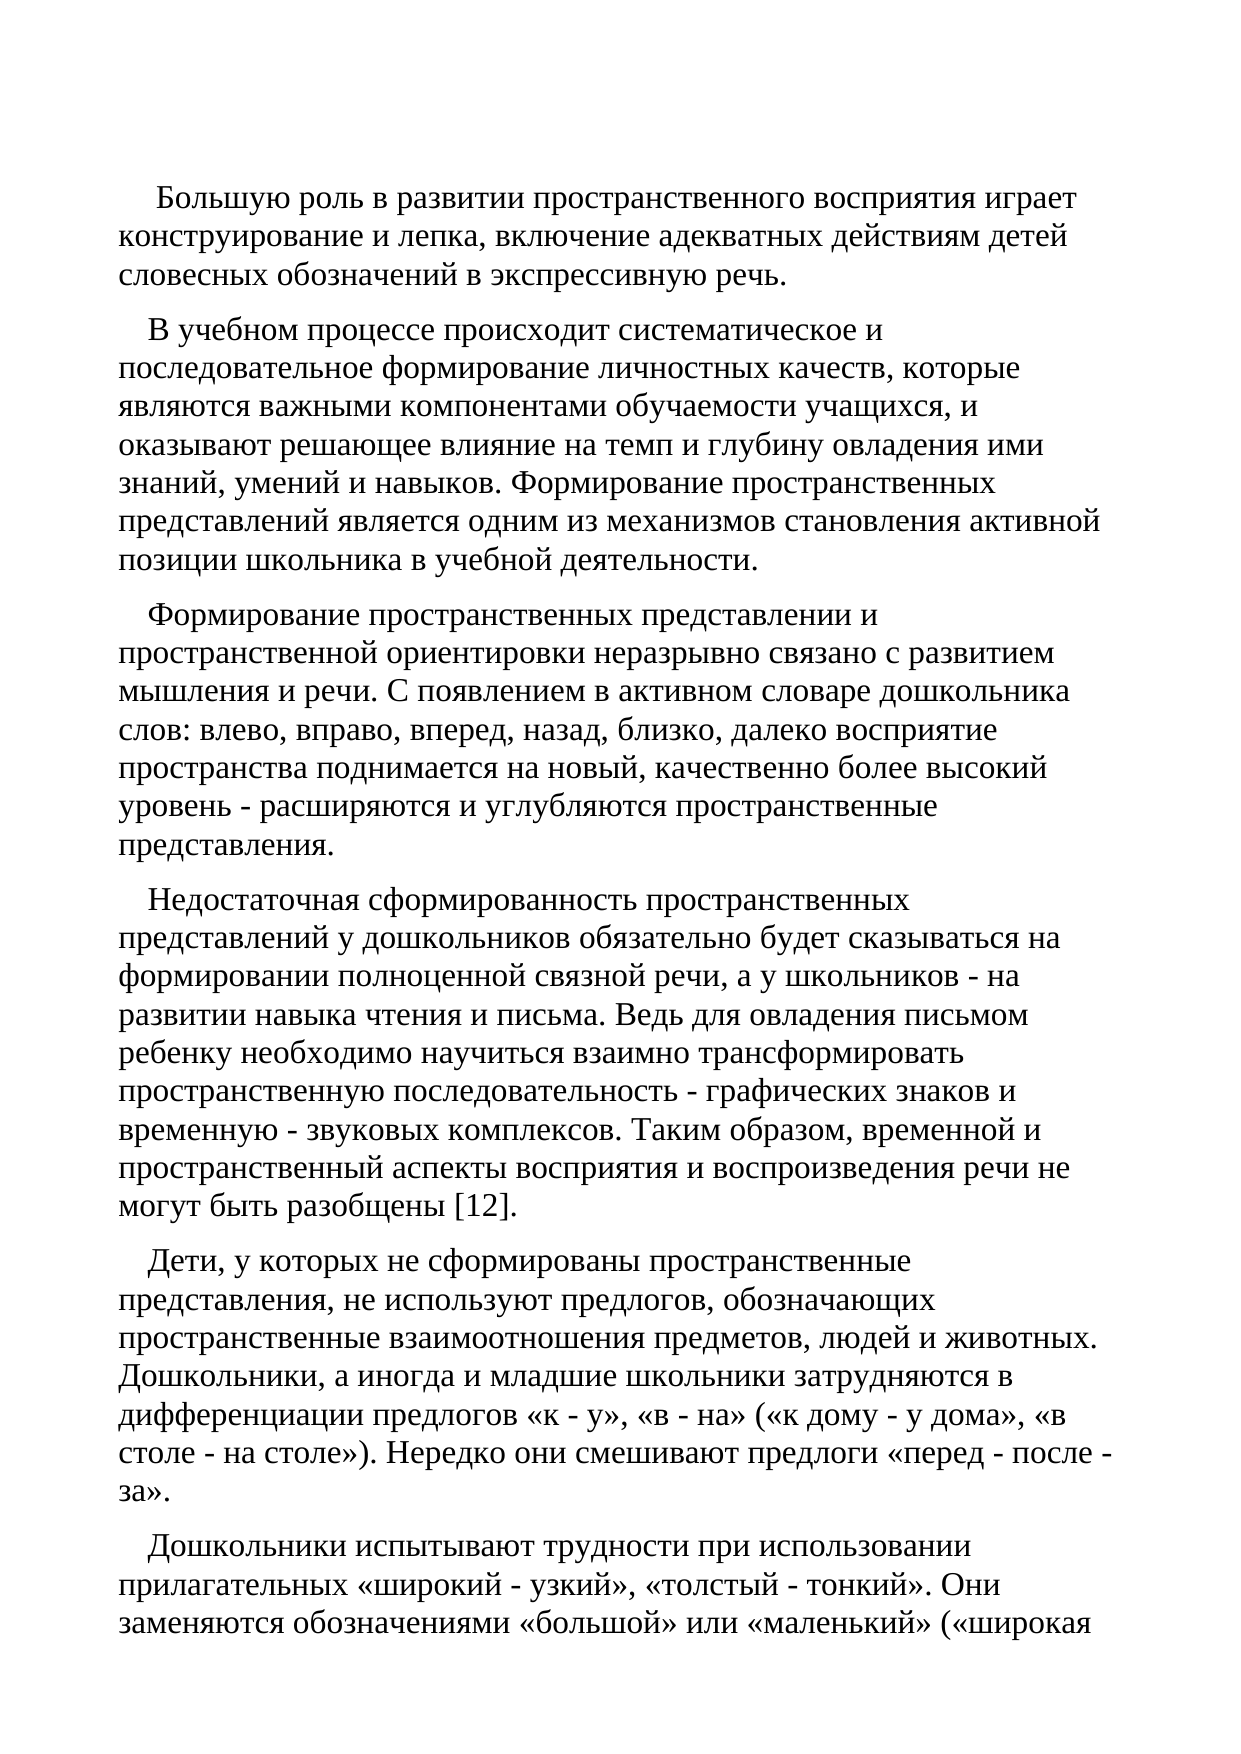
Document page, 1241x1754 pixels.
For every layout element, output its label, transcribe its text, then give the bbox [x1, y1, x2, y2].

text Формирование пространственных представлении и пространственной ориентировки неразрывно связано с развитием мышления и речи. С появлением в активном словаре дошкольника слов: влево, вправо, вперед, назад, близко, далеко восприятие пространства поднимается на новый, качественно более высокий уровень - расширяются и углубляются пространственные представления. [118, 594, 1122, 862]
text Недостаточная сформированность пространственных представлений у дошкольников обязательно будет сказываться на формировании полноценной связной речи, а у школьников - на развитии навыка чтения и письма. Ведь для овладения письмом ребенку необходимо научиться взаимно трансформировать пространственную последовательность - графических знаков и временную - звуковых комплексов. Таким образом, временной и пространственный аспекты восприятия и воспроизведения речи не могут быть разобщены [12]. [118, 879, 1122, 1224]
text Дети, у которых не сформированы пространственные представления, не используют предлогов, обозначающих пространственные взаимоотношения предметов, людей и животных. Дошкольники, а иногда и младшие школьники затрудняются в дифференциации предлогов «к - у», «в - на» («к дому - у дома», «в столе - на столе»). Нередко они смешивают предлоги «перед - после - за». [118, 1241, 1122, 1509]
text Большую роль в развитии пространственного восприятия играет конструирование и лепка, включение адекватных действиям детей словесных обозначений в экспрессивную речь. [118, 177, 1122, 292]
text В учебном процессе происходит систематическое и последовательное формирование личностных качеств, которые являются важными компонентами обучаемости учащихся, и оказывают решающее влияние на темп и глубину овладения ими знаний, умений и навыков. Формирование пространственных представлений является одним из механизмов становления активной позиции школьника в учебной деятельности. [118, 309, 1122, 577]
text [118, 1526, 1122, 1641]
